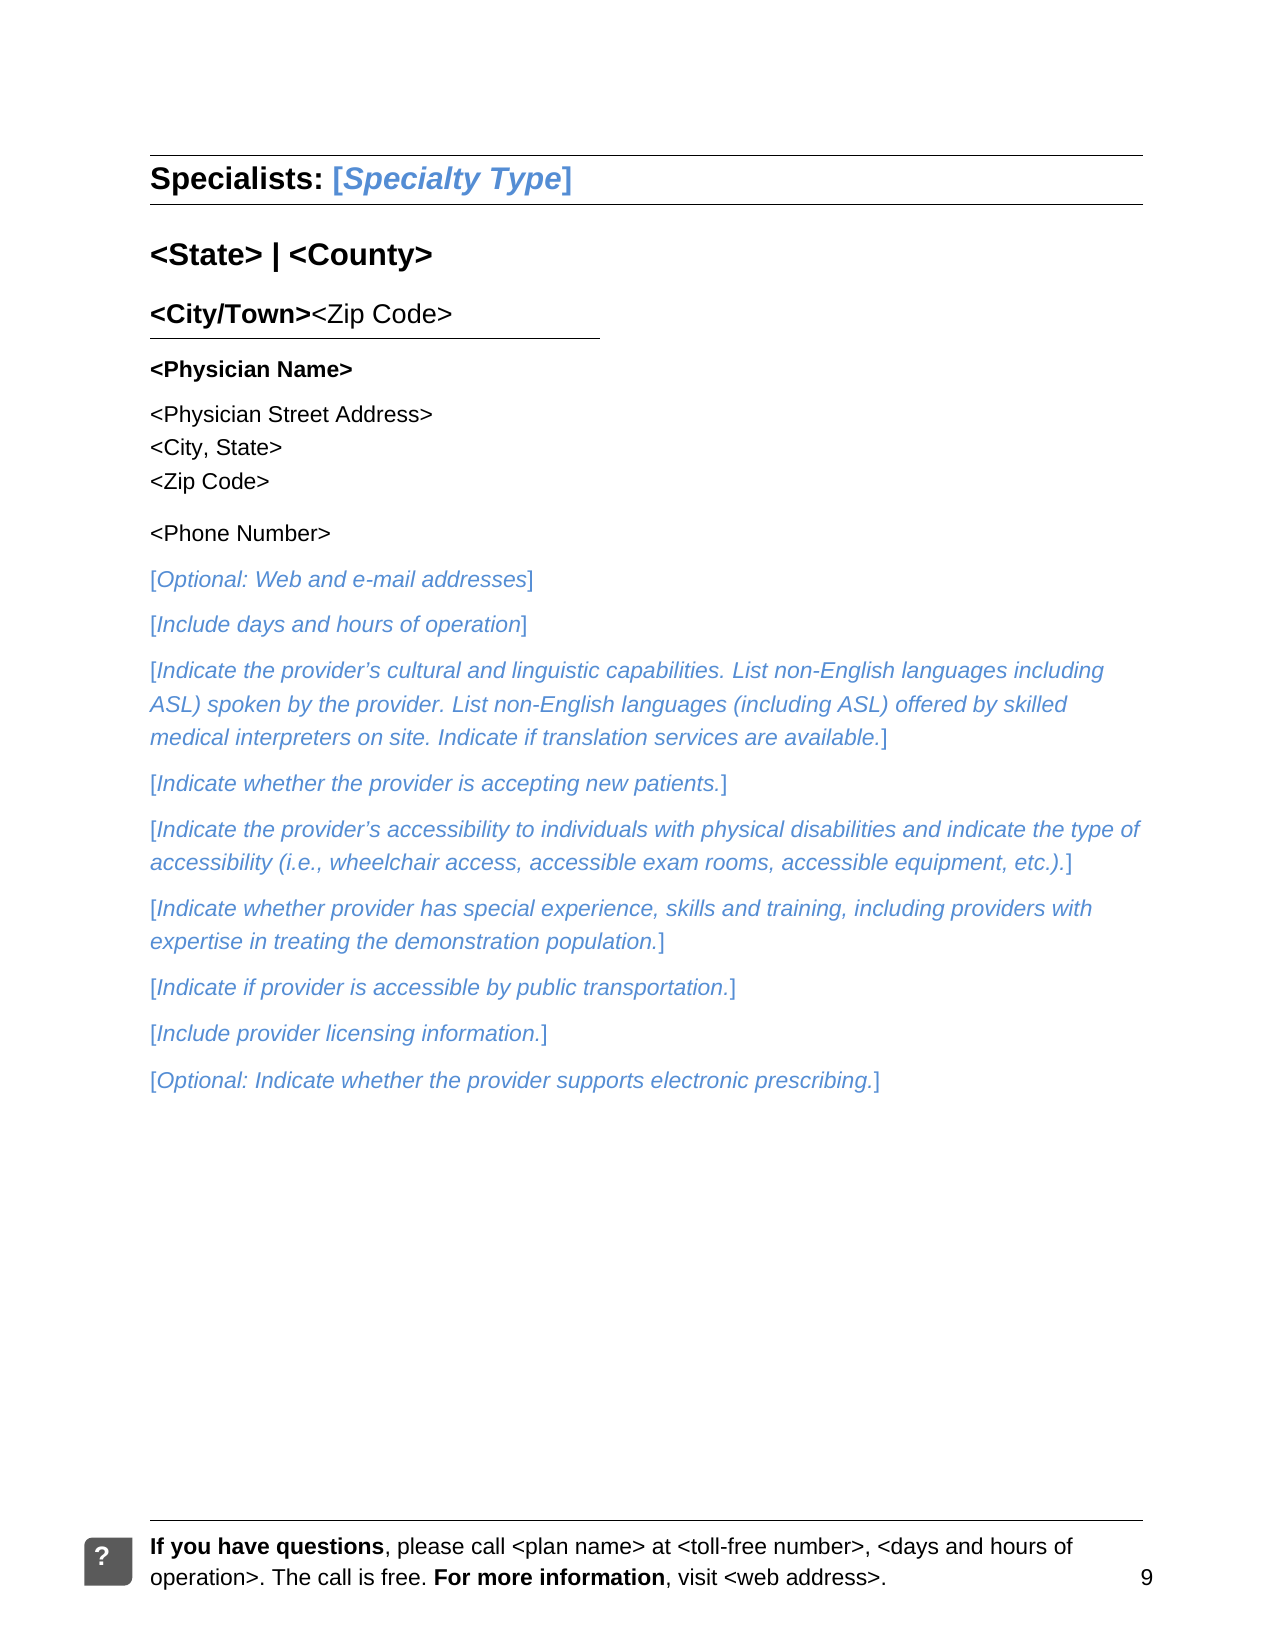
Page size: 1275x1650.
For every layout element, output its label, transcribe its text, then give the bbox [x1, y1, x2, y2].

text [Include provider licensing information.] [150, 1014, 1143, 1048]
text <Physician Name> [150, 352, 1143, 383]
text Specialists: [Specialty Type] [150, 156, 1143, 204]
text <Phone Number> [150, 514, 1143, 548]
text [Indicate if provider is accessible by public transportation.] [150, 969, 1143, 1002]
text [Include days and hours of operation] [150, 606, 1143, 639]
text <Physician Street Address> <City, State> <Zip Code> [150, 396, 1143, 496]
text [Optional: Indicate whether the provider supports electronic prescribing.] [150, 1060, 1143, 1096]
text [Optional: Web and e-mail addresses] [150, 560, 1143, 594]
text <City/Town><Zip Code> [150, 297, 600, 338]
text [Indicate the provider’s cultural and linguistic capabilities. List non-English languages including ASL) spoken by the provider. List non-English languages (including ASL) offered by skilled medical interpreters on site. Indicate if translation services are available.] [150, 652, 1143, 752]
text <State> | <County> [150, 238, 1143, 272]
text [Indicate whether the provider is accepting new patients.] [150, 764, 1143, 798]
text [Indicate the provider’s accessibility to individuals with physical disabilities and indicate the type of accessibility (i.e., wheelchair access, accessible exam rooms, accessible equipment, etc.).] [150, 810, 1143, 877]
text [Indicate whether provider has special experience, skills and training, including providers with expertise in treating the demonstration population.] [150, 889, 1143, 956]
